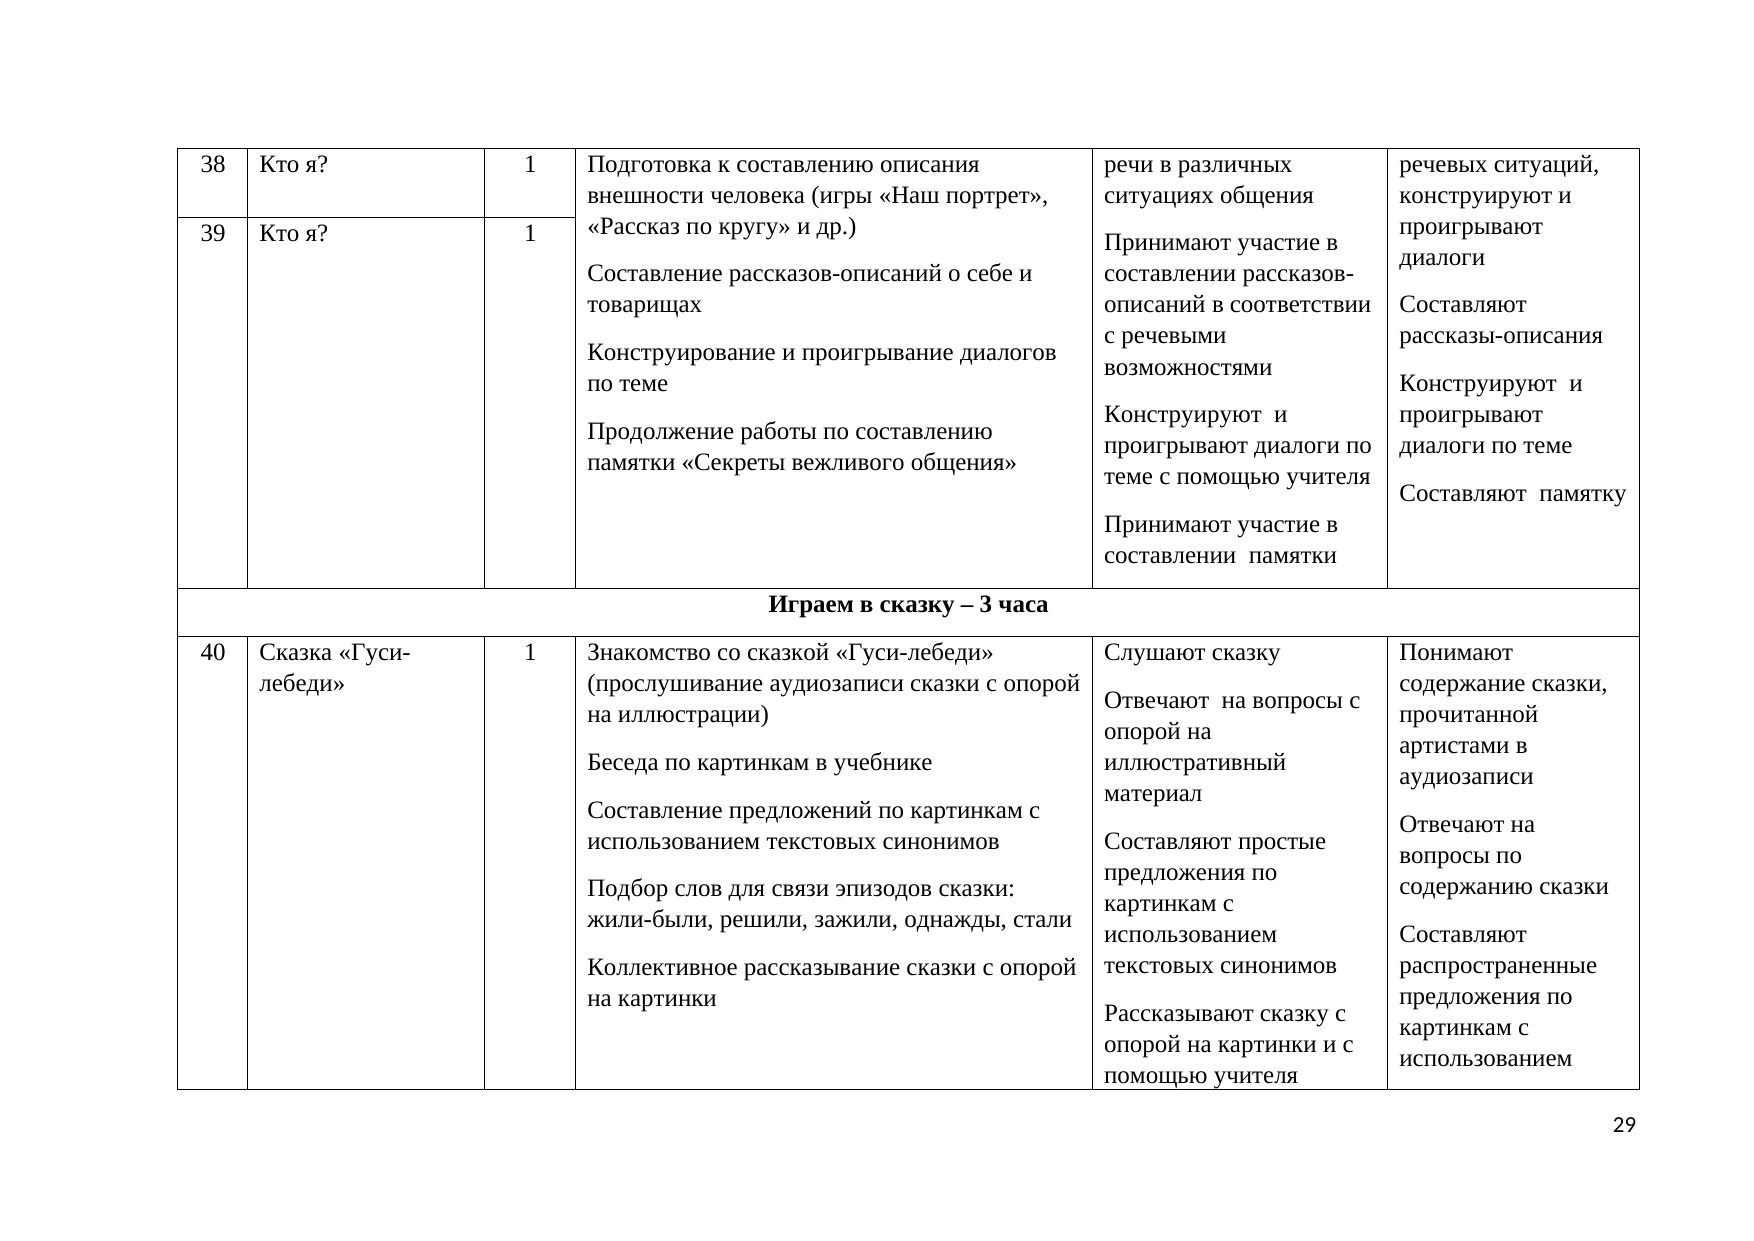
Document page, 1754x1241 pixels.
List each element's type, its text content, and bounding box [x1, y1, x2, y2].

table_cell 38 [178, 149, 247, 217]
table_cell 1 [485, 637, 575, 1088]
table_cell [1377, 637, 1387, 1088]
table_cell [1388, 637, 1639, 1088]
table_cell Кто я? [248, 149, 484, 217]
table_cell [576, 637, 1092, 1088]
table_cell Кто я? [248, 218, 484, 588]
table_cell 1 [485, 218, 575, 588]
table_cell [1388, 149, 1639, 588]
table_cell 40 [178, 637, 247, 1088]
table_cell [576, 149, 1092, 588]
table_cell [1093, 149, 1387, 588]
table_cell 39 [178, 218, 247, 588]
table_cell Играем в сказку – 3 часа [178, 589, 1639, 636]
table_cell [248, 637, 484, 1088]
table_cell 1 [485, 149, 575, 217]
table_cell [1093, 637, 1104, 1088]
